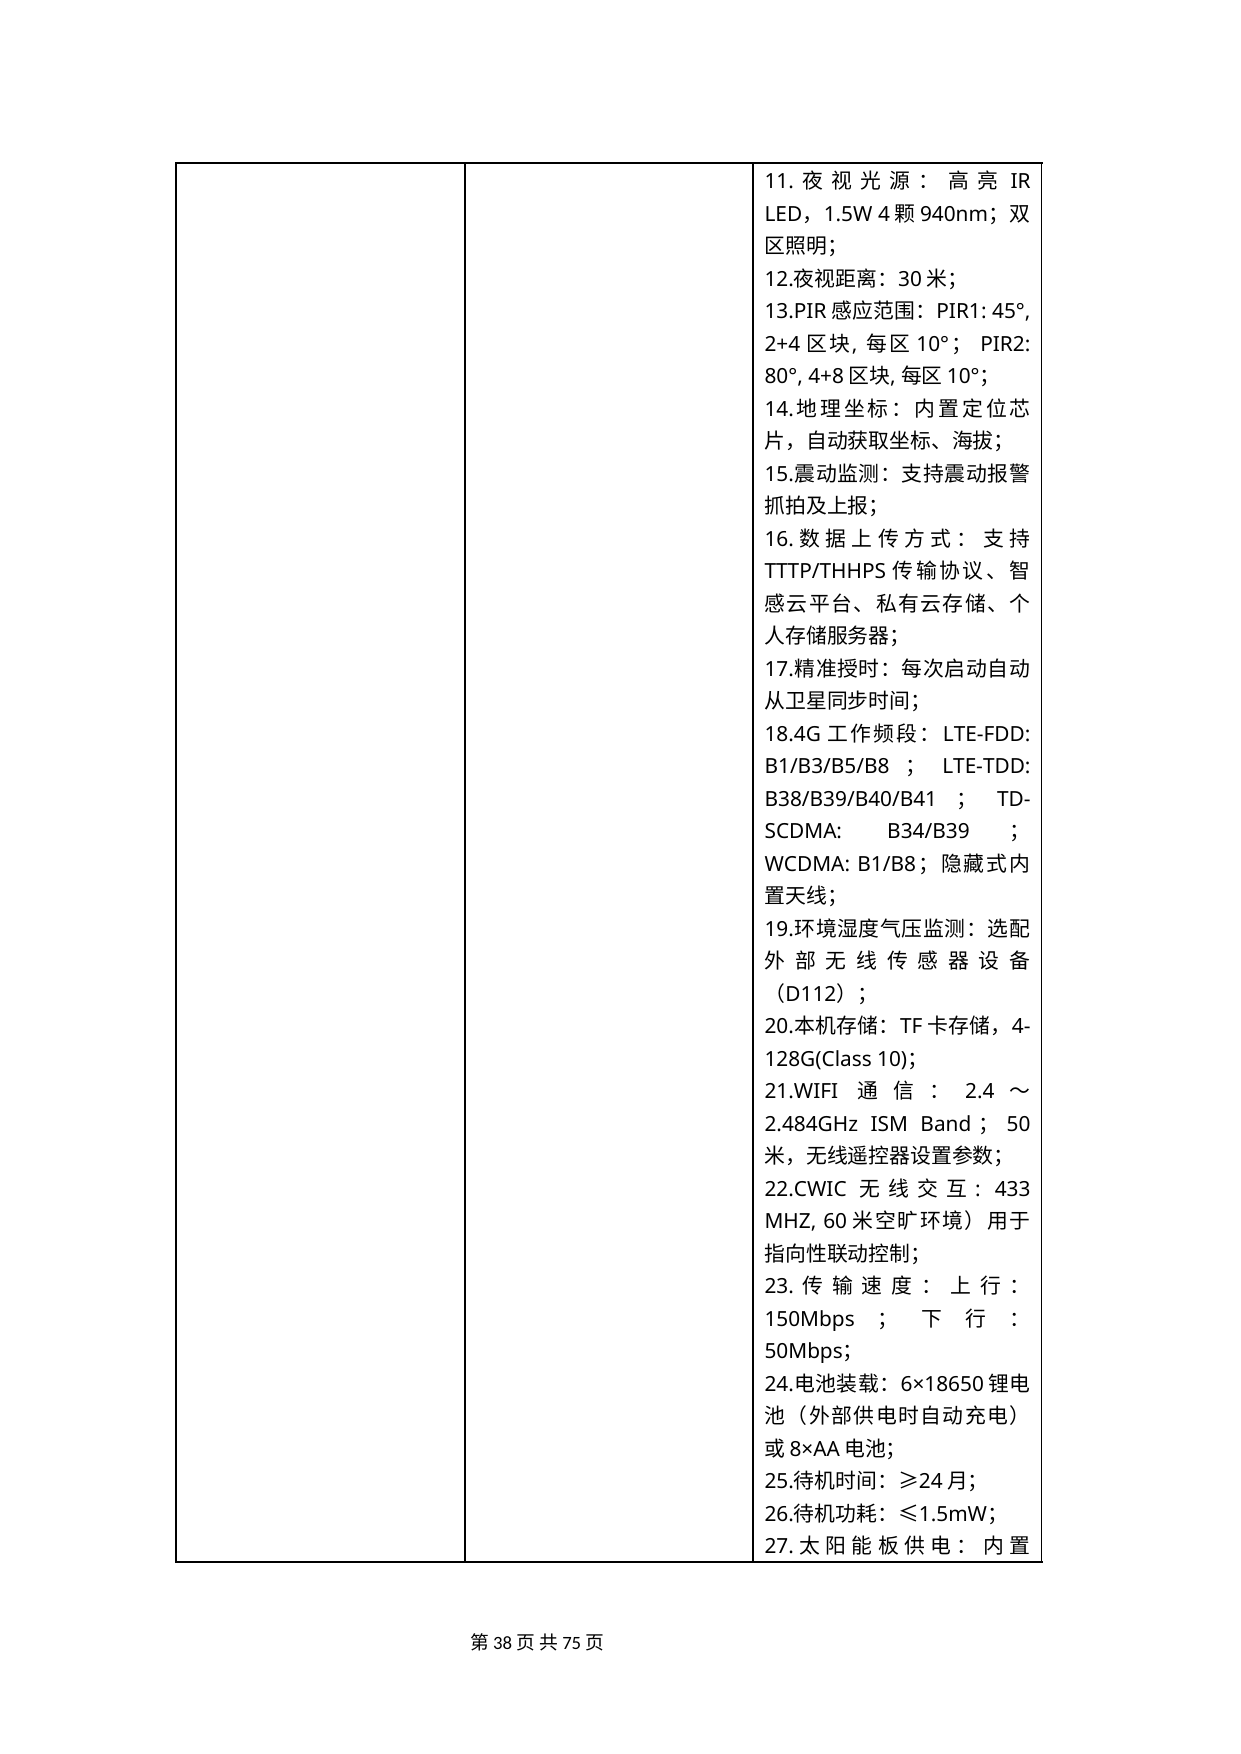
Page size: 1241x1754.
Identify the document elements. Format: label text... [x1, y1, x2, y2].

table_cell [466, 164, 752, 1561]
table_cell 1 [177, 164, 464, 1561]
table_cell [754, 164, 1041, 1561]
